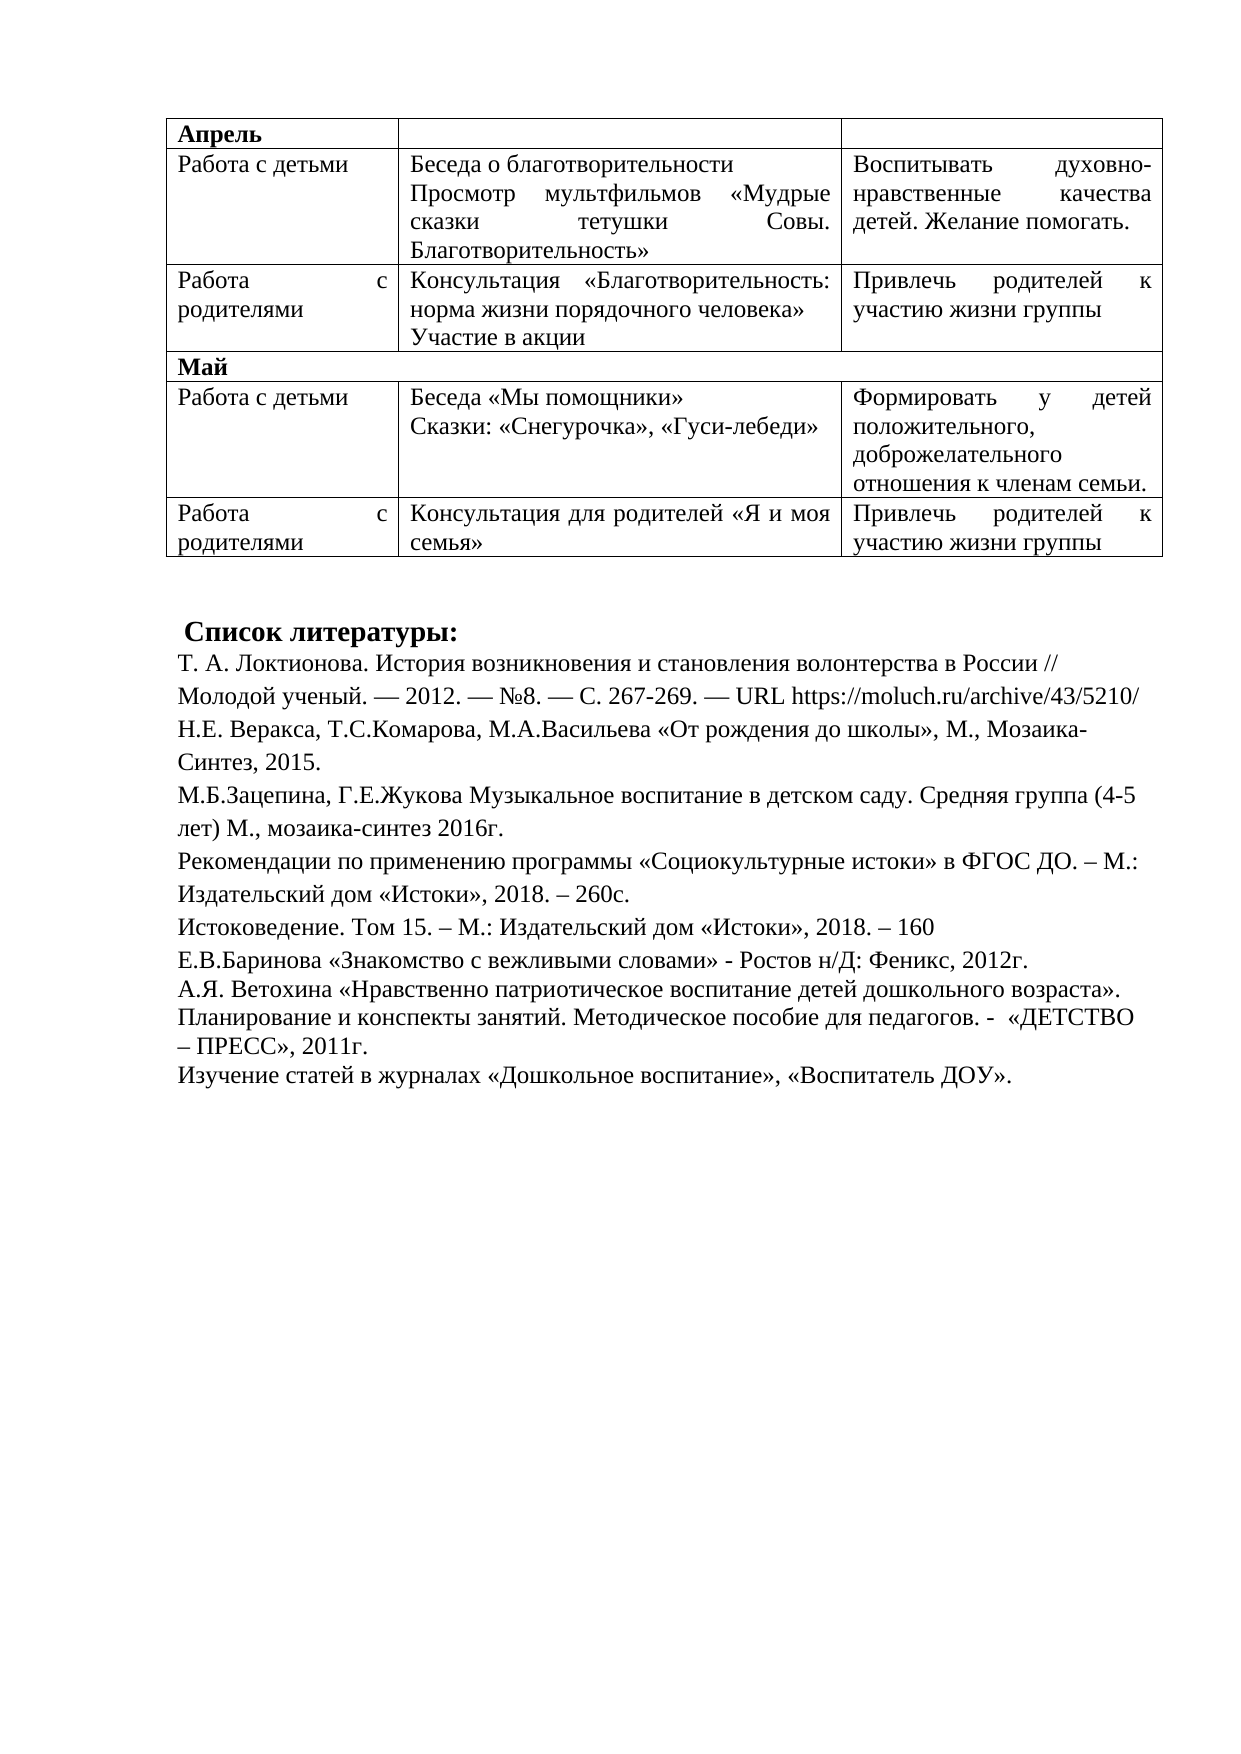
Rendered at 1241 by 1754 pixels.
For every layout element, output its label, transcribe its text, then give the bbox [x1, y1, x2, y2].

text Истоковедение. Том 15. – М.: Издательский дом «Истоки», 2018. – 160 [177, 912, 1152, 941]
text А.Я. Ветохина «Нравственно патриотическое воспитание детей дошкольного возраста». Планирование и конспекты занятий. Методическое пособие для педагогов. - «ДЕТСТВО – ПРЕСС», 2011г. [177, 974, 1152, 1060]
table_cell Апрель [167, 119, 398, 148]
text Изучение статей в журналах «Дошкольное воспитание», «Воспитатель ДОУ». [177, 1060, 1152, 1089]
table_cell [399, 119, 841, 148]
table_cell Работа с детьми [167, 149, 398, 264]
table_cell Консультация «Благотворительность: норма жизни порядочного человека» Участие в акции [399, 265, 841, 351]
text Список литературы: [177, 614, 1152, 648]
text Е.В.Баринова «Знакомство с вежливыми словами» - Ростов н/Д: Феникс, 2012г. [177, 945, 1152, 974]
table_cell [842, 119, 1162, 148]
table_cell Воспитывать духовно-нравственные качества детей. Желание помогать. [842, 149, 1162, 264]
table_cell Формировать у детей положительного, доброжелательного отношения к членам семьи. [842, 382, 1162, 497]
table_cell Привлечь родителей к участию жизни группы [842, 265, 1162, 351]
table_cell Беседа о благотворительности Просмотр мультфильмов «Мудрые сказки тетушки Совы. Благотворительность» [399, 149, 841, 264]
text Рекомендации по применению программы «Социокультурные истоки» в ФГОС ДО. – М.: Издательский дом «Истоки», 2018. – 260с. [177, 846, 1152, 908]
text Н.Е. Веракса, Т.С.Комарова, М.А.Васильева «От рождения до школы», М., Мозаика-Синтез, 2015. [177, 714, 1152, 776]
text М.Б.Зацепина, Г.Е.Жукова Музыкальное воспитание в детском саду. Средняя группа (4-5 лет) М., мозаика-синтез 2016г. [177, 780, 1152, 842]
table_cell Беседа «Мы помощники» Сказки: «Снегурочка», «Гуси-лебеди» [399, 382, 841, 497]
text Т. А. Локтионова. История возникновения и становления волонтерства в России // Молодой ученый. — 2012. — №8. — С. 267-269. — URL https://moluch.ru/archive/43/5210/ [177, 648, 1152, 709]
table_cell Май [167, 352, 1162, 381]
table_cell Консультация для родителей «Я и моя семья» [399, 498, 841, 556]
table_cell Работа с детьми [167, 382, 398, 497]
table_cell Работа с родителями [167, 498, 398, 556]
table_cell Работа с родителями [167, 265, 398, 351]
table_cell Привлечь родителей к участию жизни группы [842, 498, 1162, 556]
